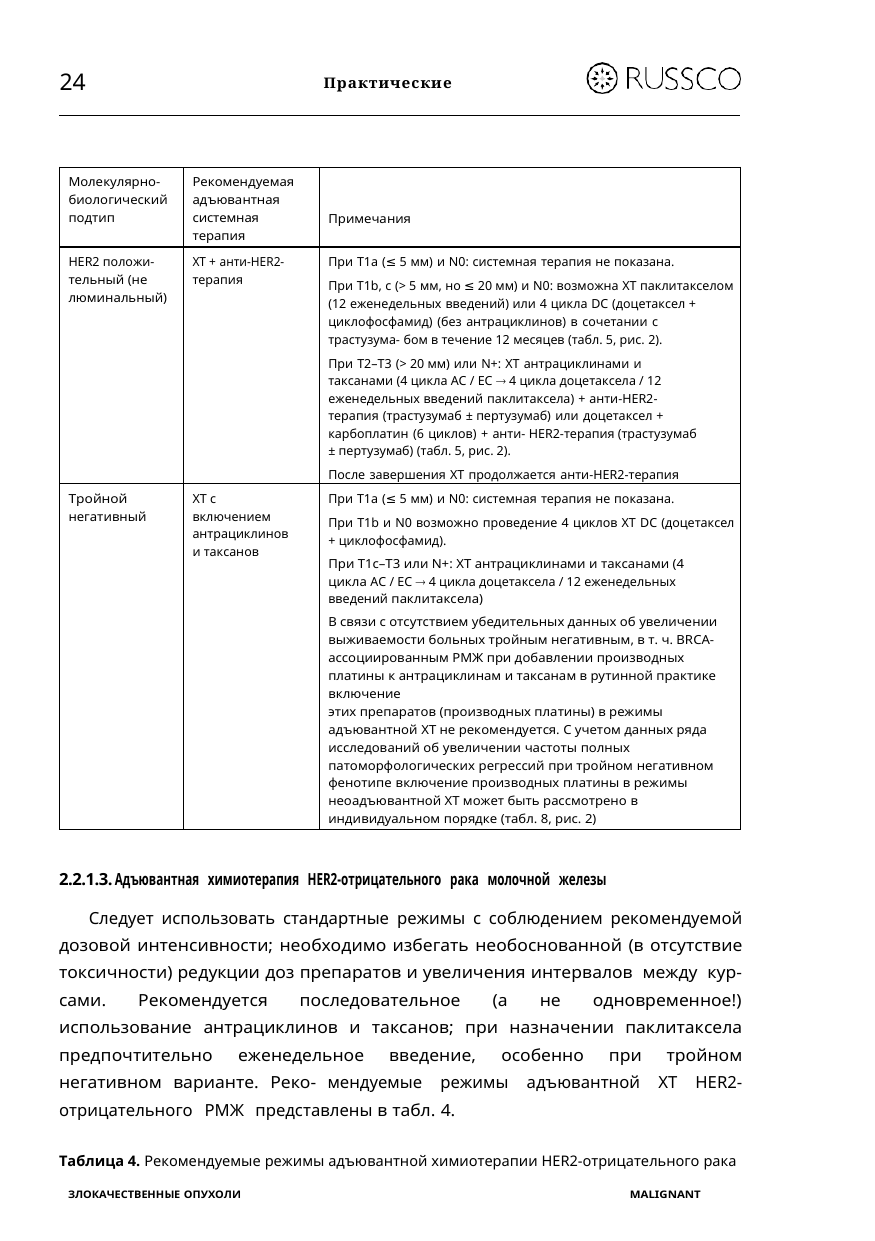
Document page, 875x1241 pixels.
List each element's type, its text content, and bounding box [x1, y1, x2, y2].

table_cell ХТ с включением антрациклинов и таксанов [184, 484, 319, 829]
table_header Примечания [320, 168, 740, 246]
table_cell ХТ + анти-HER2- терапия [184, 248, 319, 483]
picture [586, 62, 618, 94]
table_cell При T1a (≤ 5 мм) и N0: системная терапия не показана. При T1b, с (> 5 мм, но ≤ 20 мм) и N0: возможна ХТ паклитакселом (12 еженедельных введений) или 4 цикла DC (доцетаксел + циклофосфамид) (без антрациклинов) в сочетании с трастузума- бом в течение 12 месяцев (табл. 5, рис. 2). При Т2–Т3 (> 20 мм) или N+: ХТ антрациклинами и таксанами (4 цикла АС / ЕС  4 цикла доцетаксела / 12 еженедельных введений паклитаксела) + анти-HER2-терапия (трастузумаб ± пертузумаб) или доцетаксел + карбоплатин (6 циклов) + анти- HER2-терапия (трастузумаб ± пертузумаб) (табл. 5, рис. 2). После завершения ХТ продолжается анти-HER2-терапия [320, 248, 740, 483]
picture [665, 67, 678, 90]
subtitle Адъювантная химиотерапия HER2-отрицательного рака молочной железы [59, 868, 828, 890]
table_header Рекомендуемая адъювантная системная терапия [184, 168, 319, 246]
picture [627, 67, 663, 89]
table_cell При T1a (≤ 5 мм) и N0: системная терапия не показана. При T1b и N0 возможно проведение 4 циклов ХТ DC (доцетаксел + циклофосфамид). При T1c–T3 или N+: ХТ антрациклинами и таксанами (4 цикла АС / ЕС  4 цикла доцетаксела / 12 еженедельных введений паклитаксела) В связи с отсутствием убедительных данных об увеличении выживаемости больных тройным негативным, в т. ч. BRCA- ассоциированным РМЖ при добавлении производных платины к антрациклинам и таксанам в рутинной практике включение этих препаратов (производных платины) в режимы адъювантной ХТ не рекомендуется. С учетом данных ряда исследований об увеличении частоты полных патоморфологических регрессий при тройном негативном фенотипе включение производных платины в режимы неоадъювантной ХТ может быть рассмотрено в индивидуальном порядке (табл. 8, рис. 2) [320, 484, 740, 829]
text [59, 1151, 758, 1170]
table_header Молекулярно- биологический подтип [60, 168, 183, 246]
table_cell HER2 положи- тельный (не люминальный) [60, 248, 183, 483]
table_cell Тройной негативный [60, 484, 183, 829]
text Следует использовать стандартные режимы с соблюдением рекомендуемой дозовой интенсивности; необходимо избегать необоснованной (в отсутствие токсичности) редукции доз препаратов и увеличения интервалов между кур- сами. Рекомендуется последовательное (а не одновременное!) использование антрациклинов и таксанов; при назначении паклитаксела предпочтительно еженедельное введение, особенно при тройном негативном варианте. Реко- мендуемые режимы адъювантной ХТ HER2-отрицательного РМЖ представлены в табл. 4. [59, 906, 742, 1121]
picture [681, 67, 741, 90]
